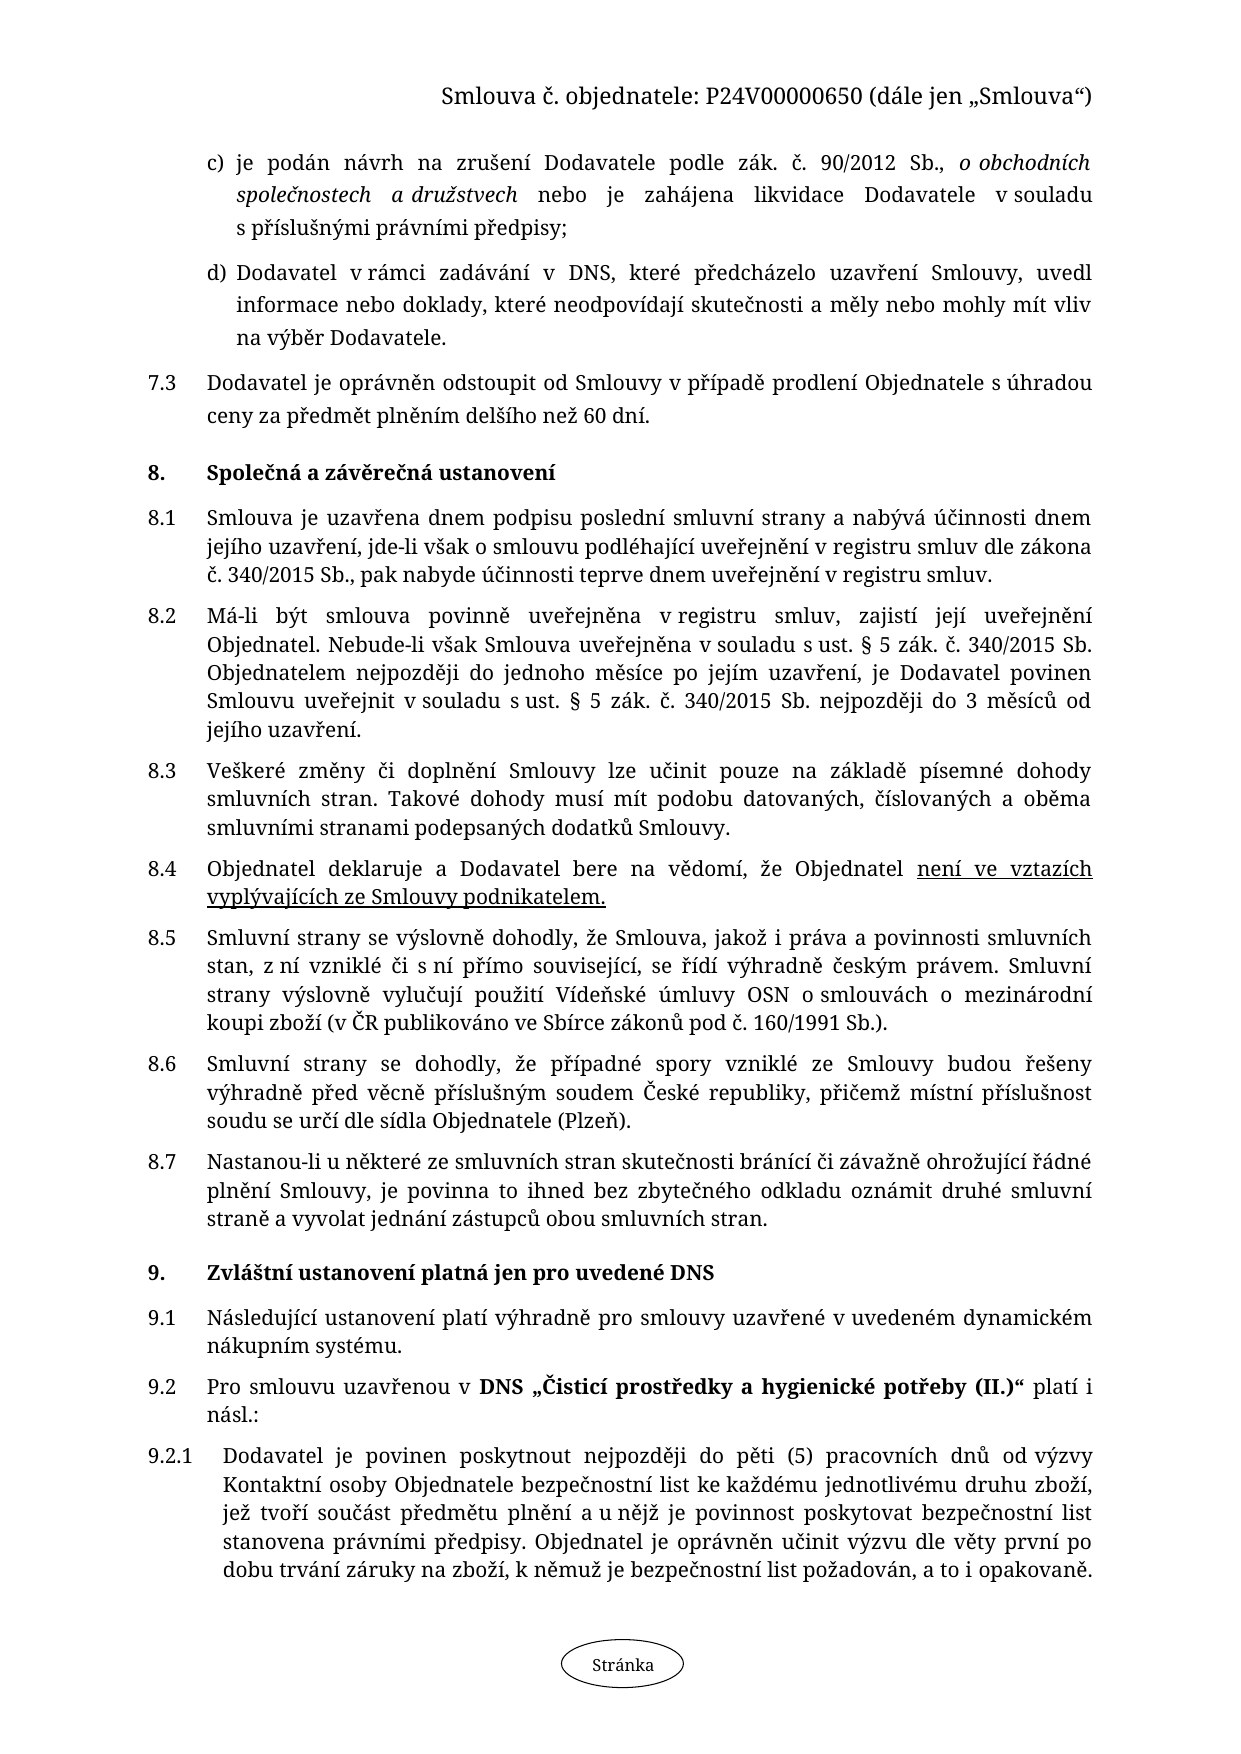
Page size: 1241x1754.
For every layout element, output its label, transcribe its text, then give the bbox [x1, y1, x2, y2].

list Společná a závěrečná ustanovení [148, 458, 1093, 487]
list Smlouva je uzavřena dnem podpisu poslední smluvní strany a nabývá účinnosti dnem jejího uzavření, jde-li však o smlouvu podléhající uveřejnění v registru smluv dle zákona č. 340/2015 Sb., pak nabyde účinnosti teprve dnem uveřejnění v registru smluv. [148, 503, 1093, 589]
list Zvláštní ustanovení platná jen pro uvedené DNS [148, 1258, 1093, 1286]
list Smluvní strany se výslovně dohodly, že Smlouva, jakož i práva a povinnosti smluvních stan, z ní vzniklé či s ní přímo související, se řídí výhradně českým právem. Smluvní strany výslovně vylučují použití Vídeňské úmluvy OSN o smlouvách o mezinárodní koupi zboží (v ČR publikováno ve Sbírce zákonů pod č. 160/1991 Sb.). [148, 923, 1093, 1037]
list Má-li být smlouva povinně uveřejněna v registru smluv, zajistí její uveřejnění Objednatel. Nebude-li však Smlouva uveřejněna v souladu s ust. § 5 zák. č. 340/2015 Sb. Objednatelem nejpozději do jednoho měsíce po jejím uzavření, je Dodavatel povinen Smlouvu uveřejnit v souladu s ust. § 5 zák. č. 340/2015 Sb. nejpozději do 3 měsíců od jejího uzavření. [148, 601, 1093, 743]
list je podán návrh na zrušení Dodavatele podle zák. č. 90/2012 Sb., o obchodních společnostech a družstvech nebo je zahájena likvidace Dodavatele v souladu s příslušnými právními předpisy; [207, 148, 1093, 241]
list Smluvní strany se dohodly, že případné spory vzniklé ze Smlouvy budou řešeny výhradně před věcně příslušným soudem České republiky, přičemž místní příslušnost soudu se určí dle sídla Objednatele (Plzeň). [148, 1049, 1093, 1135]
list Dodavatel v rámci zadávání v DNS, které předcházelo uzavření Smlouvy, uvedl informace nebo doklady, které neodpovídají skutečnosti a měly nebo mohly mít vliv na výběr Dodavatele. [207, 258, 1093, 352]
list Nastanou-li u některé ze smluvních stran skutečnosti bránící či závažně ohrožující řádné plnění Smlouvy, je povinna to ihned bez zbytečného odkladu oznámit druhé smluvní straně a vyvolat jednání zástupců obou smluvních stran. [148, 1147, 1093, 1233]
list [148, 1441, 1093, 1584]
list Dodavatel je oprávněn odstoupit od Smlouvy v případě prodlení Objednatele s úhradou ceny za předmět plněním delšího než 60 dní. [148, 368, 1093, 429]
list Objednatel deklaruje a Dodavatel bere na vědomí, že Objednatel není ve vztazích vyplývajících ze Smlouvy podnikatelem. [148, 854, 1093, 911]
list Následující ustanovení platí výhradně pro smlouvy uzavřené v uvedeném dynamickém nákupním systému. [148, 1303, 1093, 1359]
list Veškeré změny či doplnění Smlouvy lze učinit pouze na základě písemné dohody smluvních stran. Takové dohody musí mít podobu datovaných, číslovaných a oběma smluvními stranami podepsaných dodatků Smlouvy. [148, 756, 1093, 841]
list Pro smlouvu uzavřenou v DNS „Čisticí prostředky a hygienické potřeby (II.)“ platí i násl.: [148, 1372, 1093, 1429]
